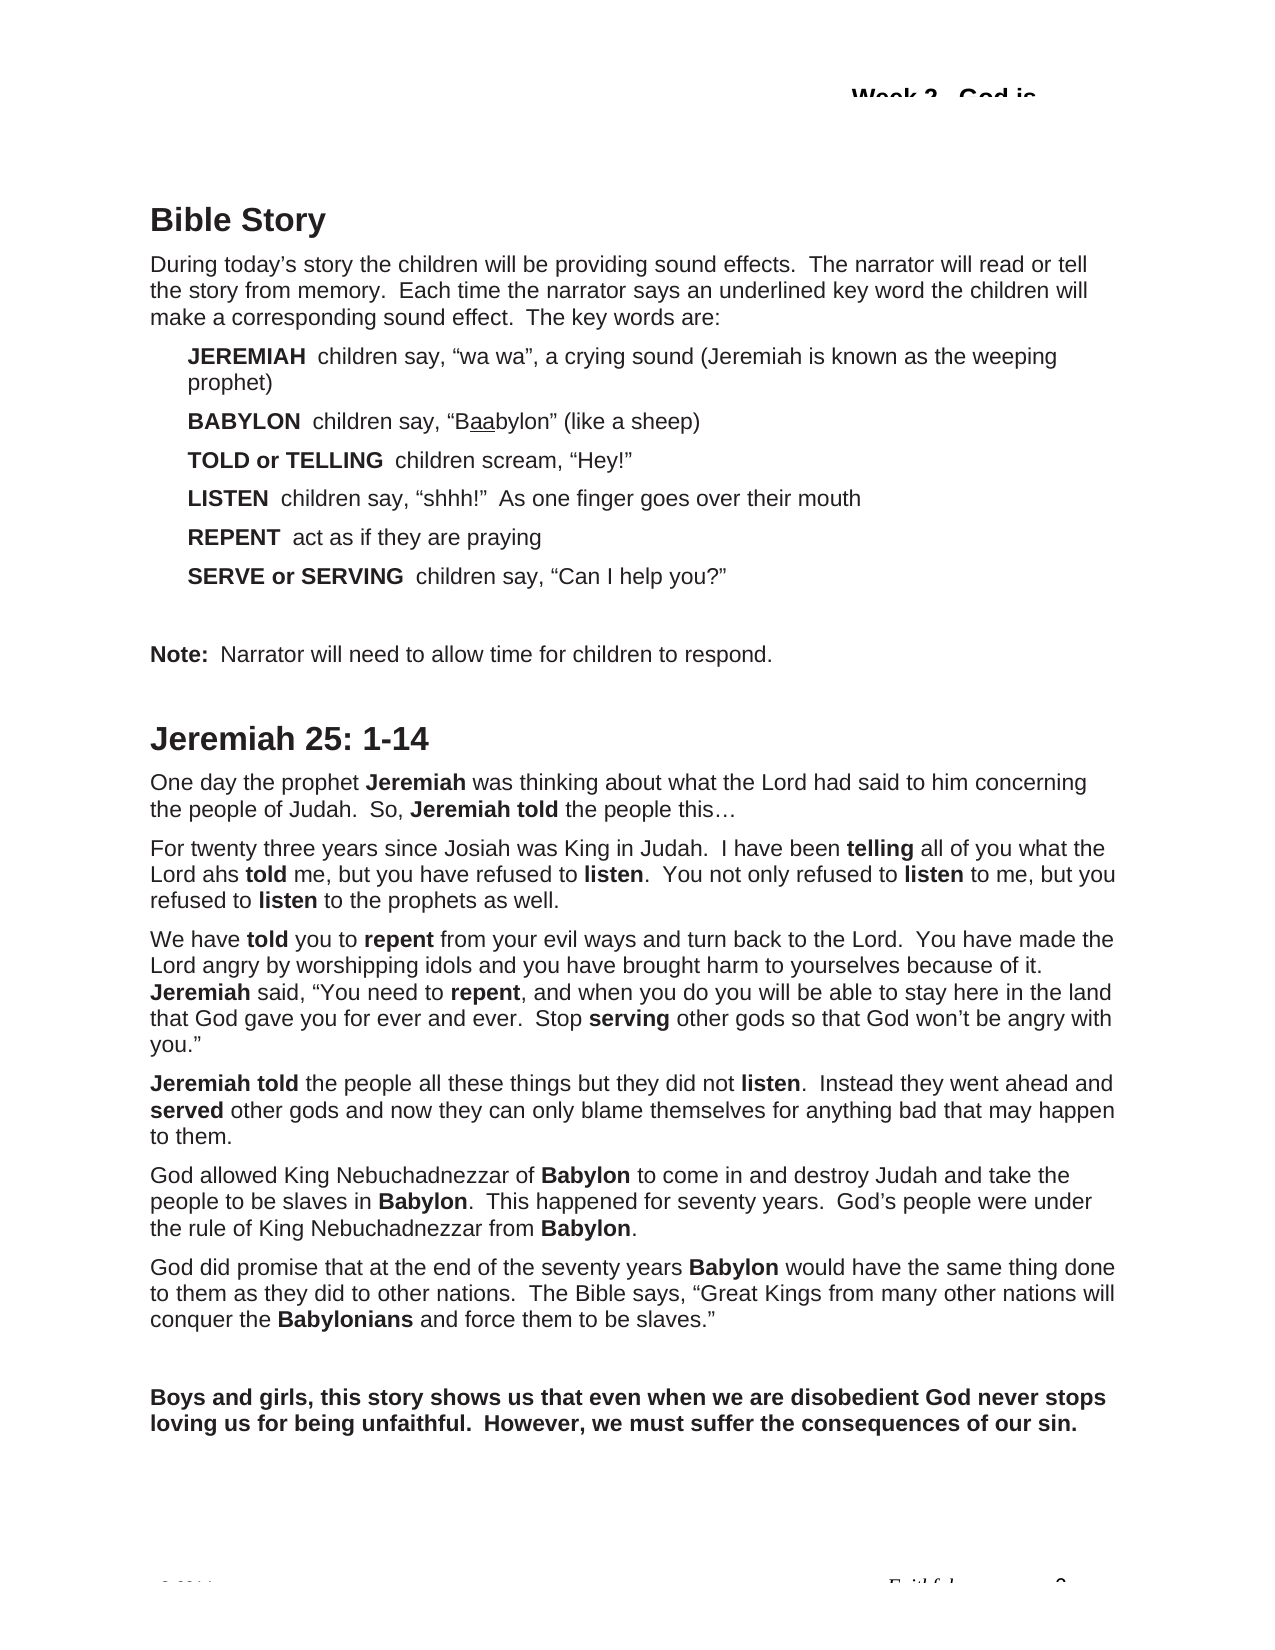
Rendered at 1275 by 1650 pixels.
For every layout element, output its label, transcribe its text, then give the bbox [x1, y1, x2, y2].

text Jeremiah told the people all these things but they did not listen. Instead they went ahead and served other gods and now they can only blame themselves for anything bad that may happen to them. [150, 1070, 1114, 1149]
text Note: Narrator will need to allow time for children to respond. [150, 641, 1137, 667]
text For twenty three years since Josiah was King in Judah. I have been telling all of you what the Lord ahs told me, but you have refused to listen. You not only refused to listen to me, but you refused to listen to the prophets as well. [150, 834, 1116, 913]
text SERVE or SERVING children say, “Can I help you?” [187, 563, 1137, 589]
subtitle Boys and girls, this story shows us that even when we are disobedient God never stops loving us for being unfaithful. However, we must suffer the consequences of our sin. [150, 1384, 1116, 1437]
text God did promise that at the end of the seventy years Babylon would have the same thing done to them as they did to other nations. The Bible says, “Great Kings from many other nations will conquer the Babylonians and force them to be slaves.” [150, 1253, 1116, 1332]
text We have told you to repent from your evil ways and turn back to the Lord. You have made the Lord angry by worshipping idols and you have brought harm to yourselves because of it. [150, 926, 1116, 979]
text Jeremiah said, “You need to repent, and when you do you will be able to stay here in the land that God gave you for ever and ever. Stop serving other gods so that God won’t be angry with you.” [150, 979, 1113, 1058]
subtitle Jeremiah 25: 1-14 [150, 718, 1137, 757]
text BABYLON children say, “Baabylon” (like a sheep) [187, 408, 1137, 434]
text LISTEN children say, “shhh!” As one finger goes over their mouth [187, 485, 1137, 512]
text One day the prophet Jeremiah was thinking about what the Lord had said to him concerning the people of Judah. So, Jeremiah told the people this… [150, 769, 1102, 822]
text During today’s story the children will be providing sound effects. The narrator will read or tell the story from memory. Each time the narrator says an underlined key word the children will make a corresponding sound effect. The key words are: [150, 251, 1088, 330]
text God allowed King Nebuchadnezzar of Babylon to come in and destroy Judah and take the people to be slaves in Babylon. This happened for seventy years. God’s people were under the rule of King Nebuchadnezzar from Babylon. [150, 1162, 1102, 1241]
text REPENT act as if they are praying [187, 524, 1137, 551]
text TOLD or TELLING children scream, “Hey!” [187, 447, 1137, 473]
text Bible Story [150, 200, 1137, 239]
text JEREMIAH children say, “wa wa”, a crying sound (Jeremiah is known as the weeping prophet) [187, 343, 1116, 395]
